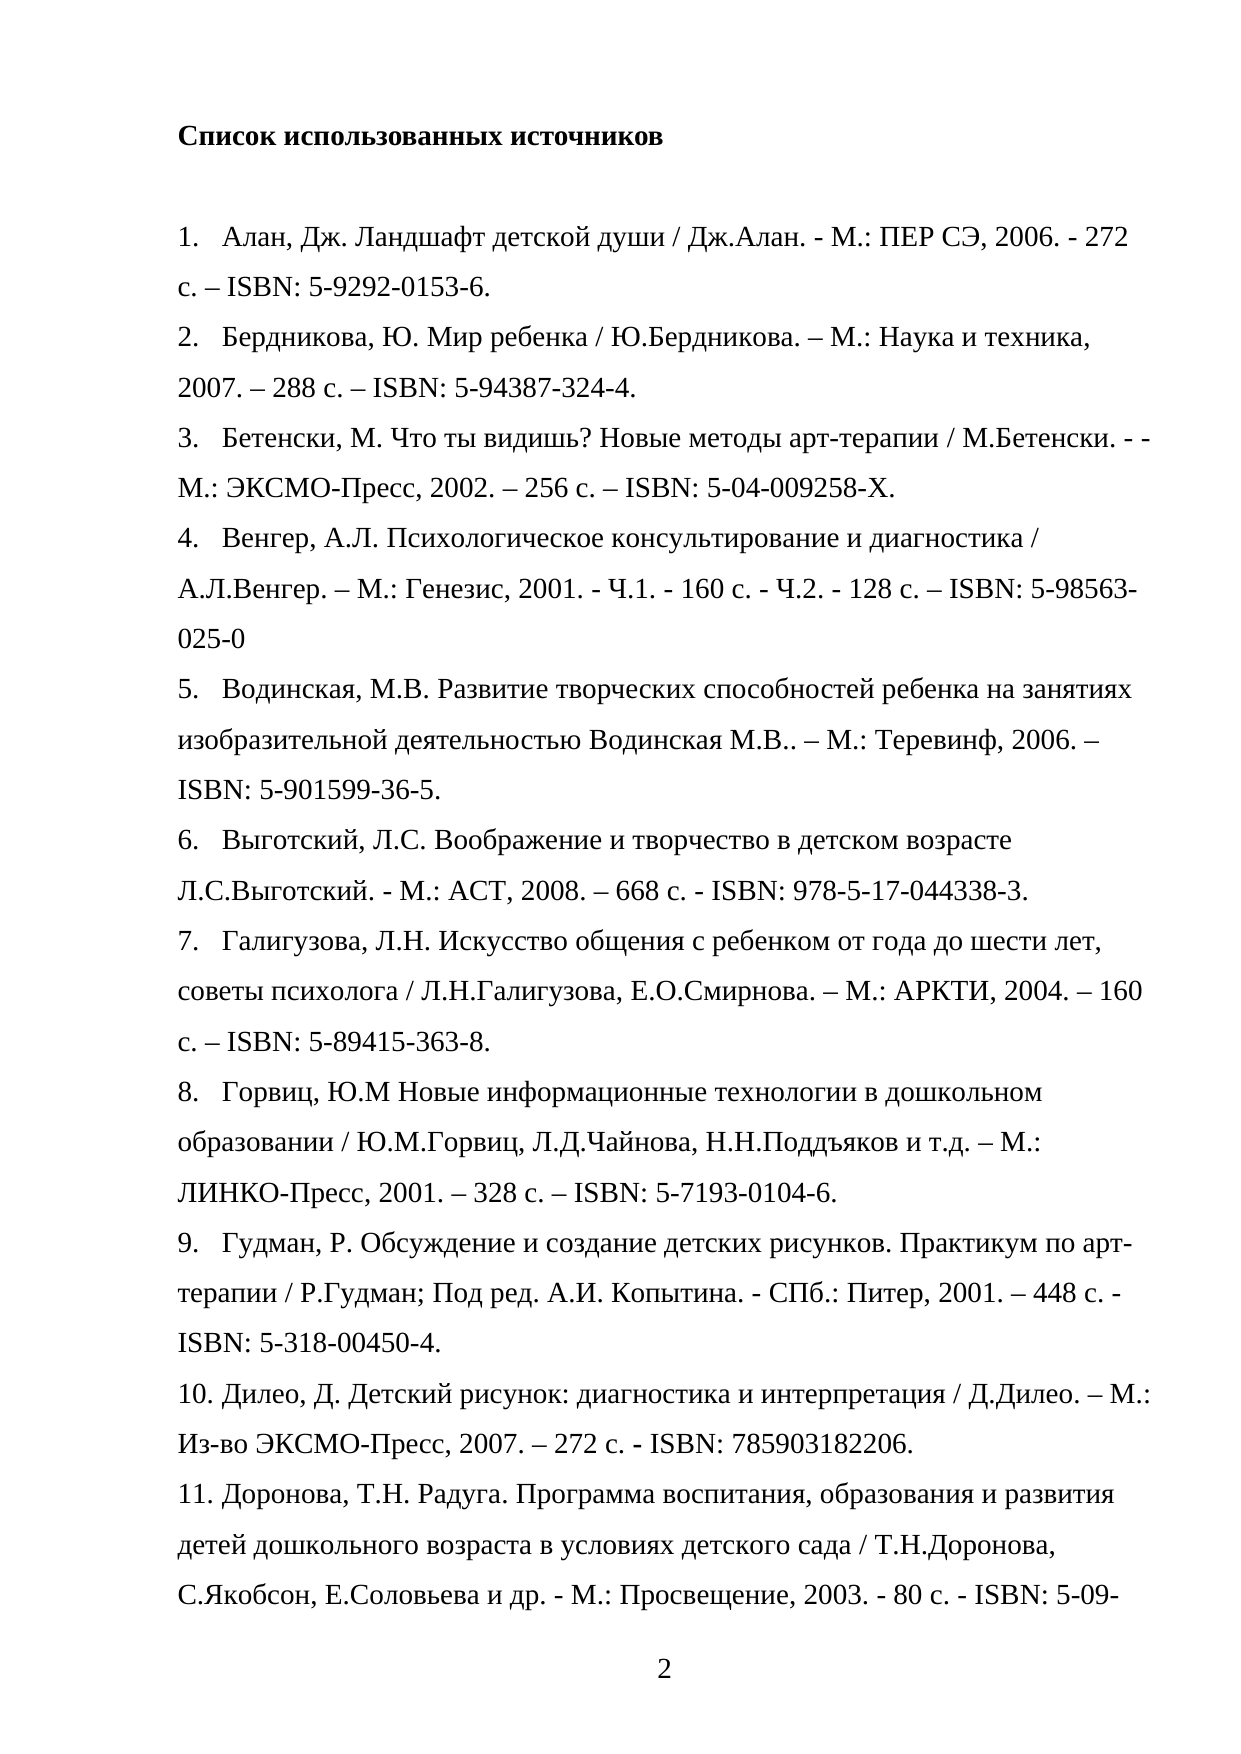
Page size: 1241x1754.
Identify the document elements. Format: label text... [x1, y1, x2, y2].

list Горвиц, Ю.М Новые информационные технологии в дошкольном образовании / Ю.М.Горвиц, Л.Д.Чайнова, Н.Н.Поддъяков и т.д. – М.: ЛИНКО-Пресс, 2001. – 328 с. – ISBN: 5-7193-0104-6. [177, 1074, 1152, 1208]
text Список использованных источников [177, 118, 1152, 152]
list Венгер, А.Л. Психологическое консультирование и диагностика / А.Л.Венгер. – М.: Генезис, 2001. - Ч.1. - 160 с. - Ч.2. - 128 с. – ISBN: 5-98563-025-0 [177, 521, 1152, 655]
list Водинская, М.В. Развитие творческих способностей ребенка на занятиях изобразительной деятельностью Водинская М.В.. – М.: Теревинф, 2006. –ISBN: 5-901599-36-5. [177, 672, 1152, 806]
list Дилео, Д. Детский рисунок: диагностика и интерпретация / Д.Дилео. – М.: Из-во ЭКСМО-Пресс, 2007. – 272 с. - ISBN: 785903182206. [177, 1376, 1152, 1460]
list Алан, Дж. Ландшафт детской души / Дж.Алан. - М.: ПЕР СЭ, 2006. - 272 с. – ISBN: 5-9292-0153-6. [177, 219, 1152, 303]
list Галигузова, Л.Н. Искусство общения с ребенком от года до шести лет, советы психолога / Л.Н.Галигузова, Е.О.Смирнова. – М.: АРКТИ, 2004. – 160 с. – ISBN: 5-89415-363-8. [177, 923, 1152, 1057]
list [177, 1477, 1152, 1611]
list Выготский, Л.С. Воображение и творчество в детском возрасте Л.С.Выготский. - М.: АСТ, 2008. – 668 с. - ISBN: 978-5-17-044338-3. [177, 822, 1152, 906]
list Бетенски, М. Что ты видишь? Новые методы арт-терапии / М.Бетенски. - - М.: ЭКСМО-Пресс, 2002. – 256 с. – ISBN: 5-04-009258-Х. [177, 420, 1152, 504]
list Бердникова, Ю. Мир ребенка / Ю.Бердникова. – М.: Наука и техника, 2007. – 288 с. – ISBN: 5-94387-324-4. [177, 319, 1152, 403]
list Гудман, Р. Обсуждение и создание детских рисунков. Практикум по арт-терапии / Р.Гудман; Под ред. А.И. Копытина. - СПб.: Питер, 2001. – 448 с. - ISBN: 5-318-00450-4. [177, 1225, 1152, 1359]
